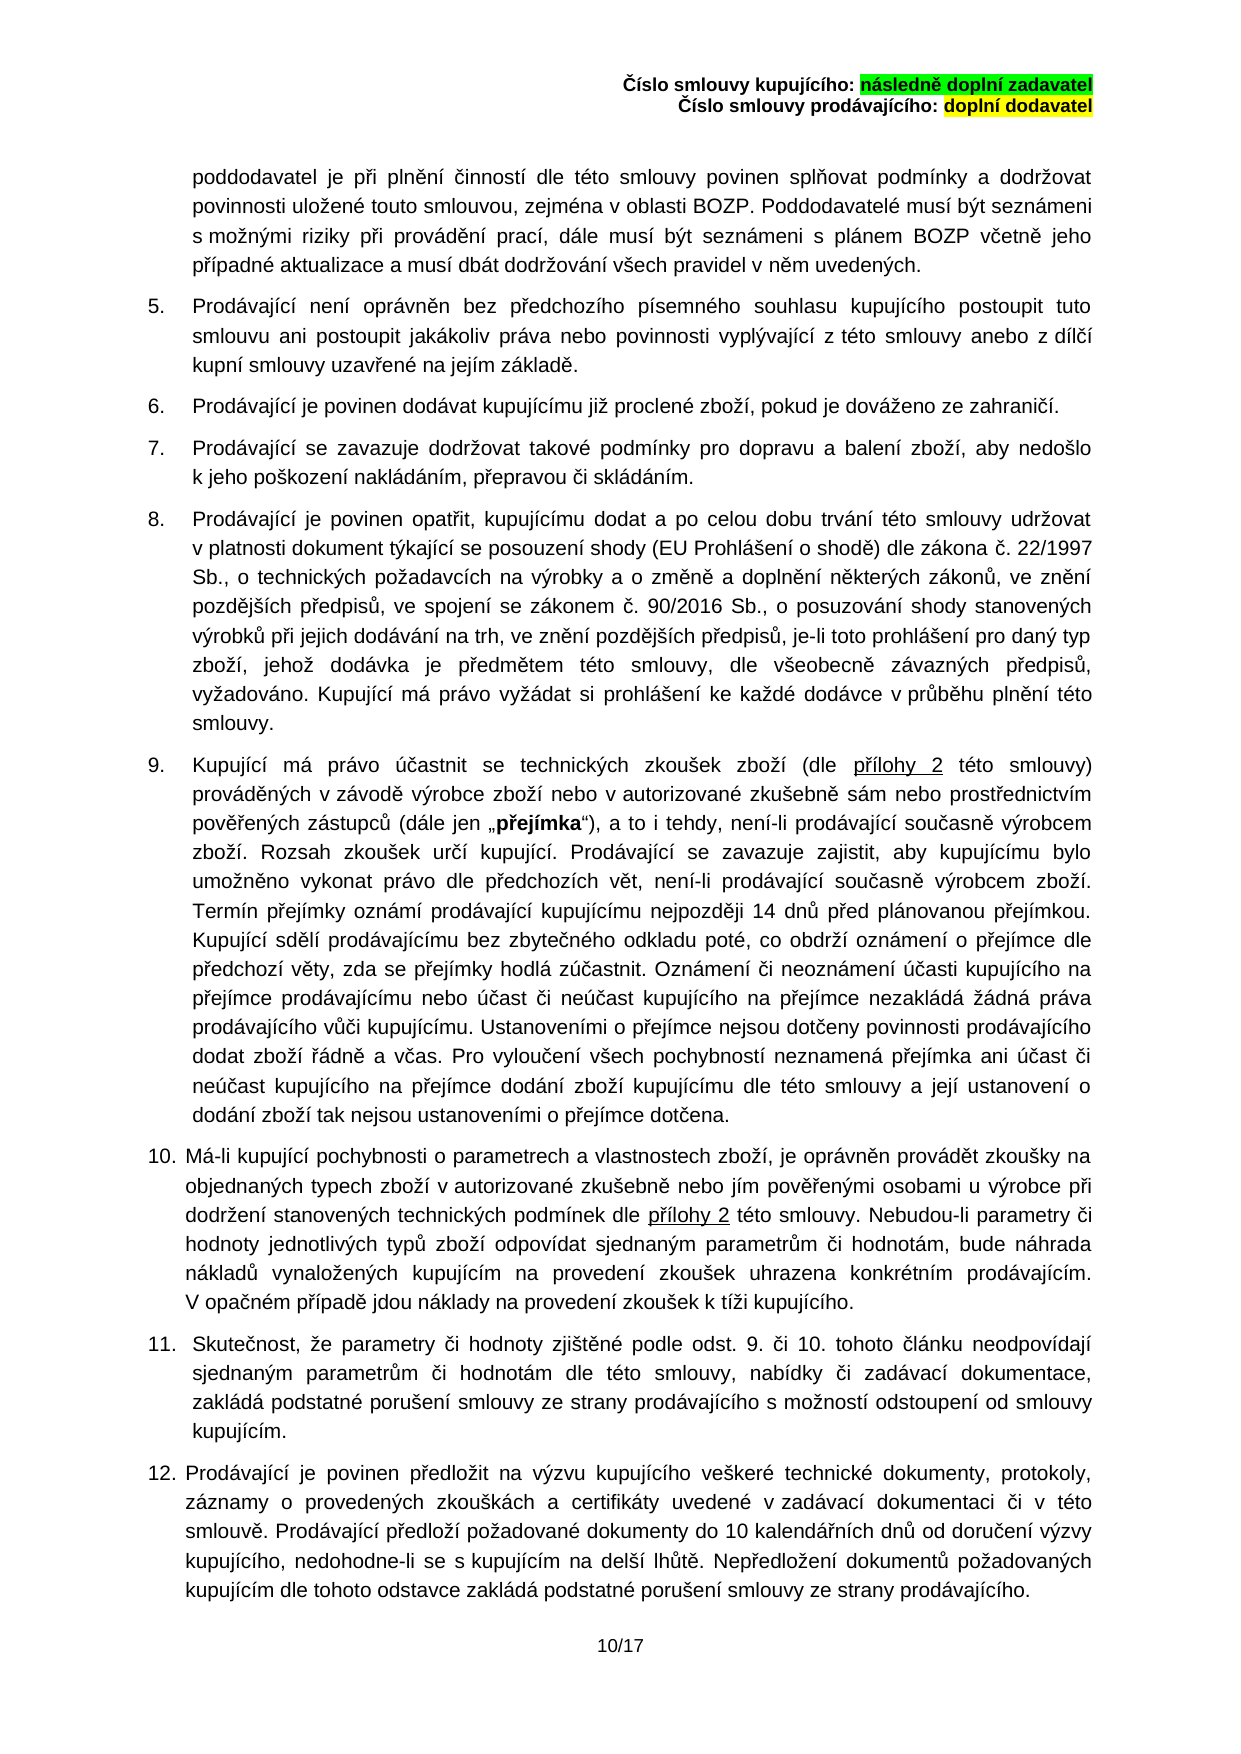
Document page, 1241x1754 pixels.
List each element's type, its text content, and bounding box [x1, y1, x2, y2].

list Prodávající je povinen dodávat kupujícímu již proclené zboží, pokud je dováženo ze zahraničí. [148, 389, 1093, 418]
list Kupující má právo účastnit se technických zkoušek zboží (dle přílohy 2 této smlouvy) prováděných v závodě výrobce zboží nebo v autorizované zkušebně sám nebo prostřednictvím pověřených zástupců (dále jen „přejímka“), a to i tehdy, není-li prodávající současně výrobcem zboží. Rozsah zkoušek určí kupující. Prodávající se zavazuje zajistit, aby kupujícímu bylo umožněno vykonat právo dle předchozích vět, není-li prodávající současně výrobcem zboží. Termín přejímky oznámí prodávající kupujícímu nejpozději 14 dnů před plánovanou přejímkou. Kupující sdělí prodávajícímu bez zbytečného odkladu poté, co obdrží oznámení o přejímce dle předchozí věty, zda se přejímky hodlá zúčastnit. Oznámení či neoznámení účasti kupujícího na přejímce prodávajícímu nebo účast či neúčast kupujícího na přejímce nezakládá žádná práva prodávajícího vůči kupujícímu. Ustanoveními o přejímce nejsou dotčeny povinnosti prodávajícího dodat zboží řádně a včas. Pro vyloučení všech pochybností neznamená přejímka ani účast či neúčast kupujícího na přejímce dodání zboží kupujícímu dle této smlouvy a její ustanovení o dodání zboží tak nejsou ustanoveními o přejímce dotčena. [148, 747, 1093, 1127]
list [148, 160, 1093, 277]
list Má-li kupující pochybnosti o parametrech a vlastnostech zboží, je oprávněn provádět zkoušky na objednaných typech zboží v autorizované zkušebně nebo jím pověřenými osobami u výrobce při dodržení stanovených technických podmínek dle přílohy 2 této smlouvy. Nebudou-li parametry či hodnoty jednotlivých typů zboží odpovídat sjednaným parametrům či hodnotám, bude náhrada nákladů vynaložených kupujícím na provedení zkoušek uhrazena konkrétním prodávajícím. V opačném případě jdou náklady na provedení zkoušek k tíži kupujícího. [148, 1139, 1093, 1314]
list Prodávající není oprávněn bez předchozího písemného souhlasu kupujícího postoupit tuto smlouvu ani postoupit jakákoliv práva nebo povinnosti vyplývající z této smlouvy anebo z dílčí kupní smlouvy uzavřené na jejím základě. [148, 289, 1093, 377]
list Prodávající je povinen předložit na výzvu kupujícího veškeré technické dokumenty, protokoly, záznamy o provedených zkouškách a certifikáty uvedené v zadávací dokumentaci či v této smlouvě. Prodávající předloží požadované dokumenty do 10 kalendářních dnů od doručení výzvy kupujícího, nedohodne-li se s kupujícím na delší lhůtě. Nepředložení dokumentů požadovaných kupujícím dle tohoto odstavce zakládá podstatné porušení smlouvy ze strany prodávajícího. [148, 1456, 1093, 1602]
list Prodávající je povinen opatřit, kupujícímu dodat a po celou dobu trvání této smlouvy udržovat v platnosti dokument týkající se posouzení shody (EU Prohlášení o shodě) dle zákona č. 22/1997 Sb., o technických požadavcích na výrobky a o změně a doplnění některých zákonů, ve znění pozdějších předpisů, ve spojení se zákonem č. 90/2016 Sb., o posuzování shody stanovených výrobků při jejich dodávání na trh, ve znění pozdějších předpisů, je-li toto prohlášení pro daný typ zboží, jehož dodávka je předmětem této smlouvy, dle všeobecně závazných předpisů, vyžadováno. Kupující má právo vyžádat si prohlášení ke každé dodávce v průběhu plnění této smlouvy. [148, 502, 1093, 735]
list Skutečnost, že parametry či hodnoty zjištěné podle odst. 9. či 10. tohoto článku neodpovídají sjednaným parametrům či hodnotám dle této smlouvy, nabídky či zadávací dokumentace, zakládá podstatné porušení smlouvy ze strany prodávajícího s možností odstoupení od smlouvy kupujícím. [148, 1327, 1093, 1443]
list Prodávající se zavazuje dodržovat takové podmínky pro dopravu a balení zboží, aby nedošlo k jeho poškození nakládáním, přepravou či skládáním. [148, 431, 1093, 489]
